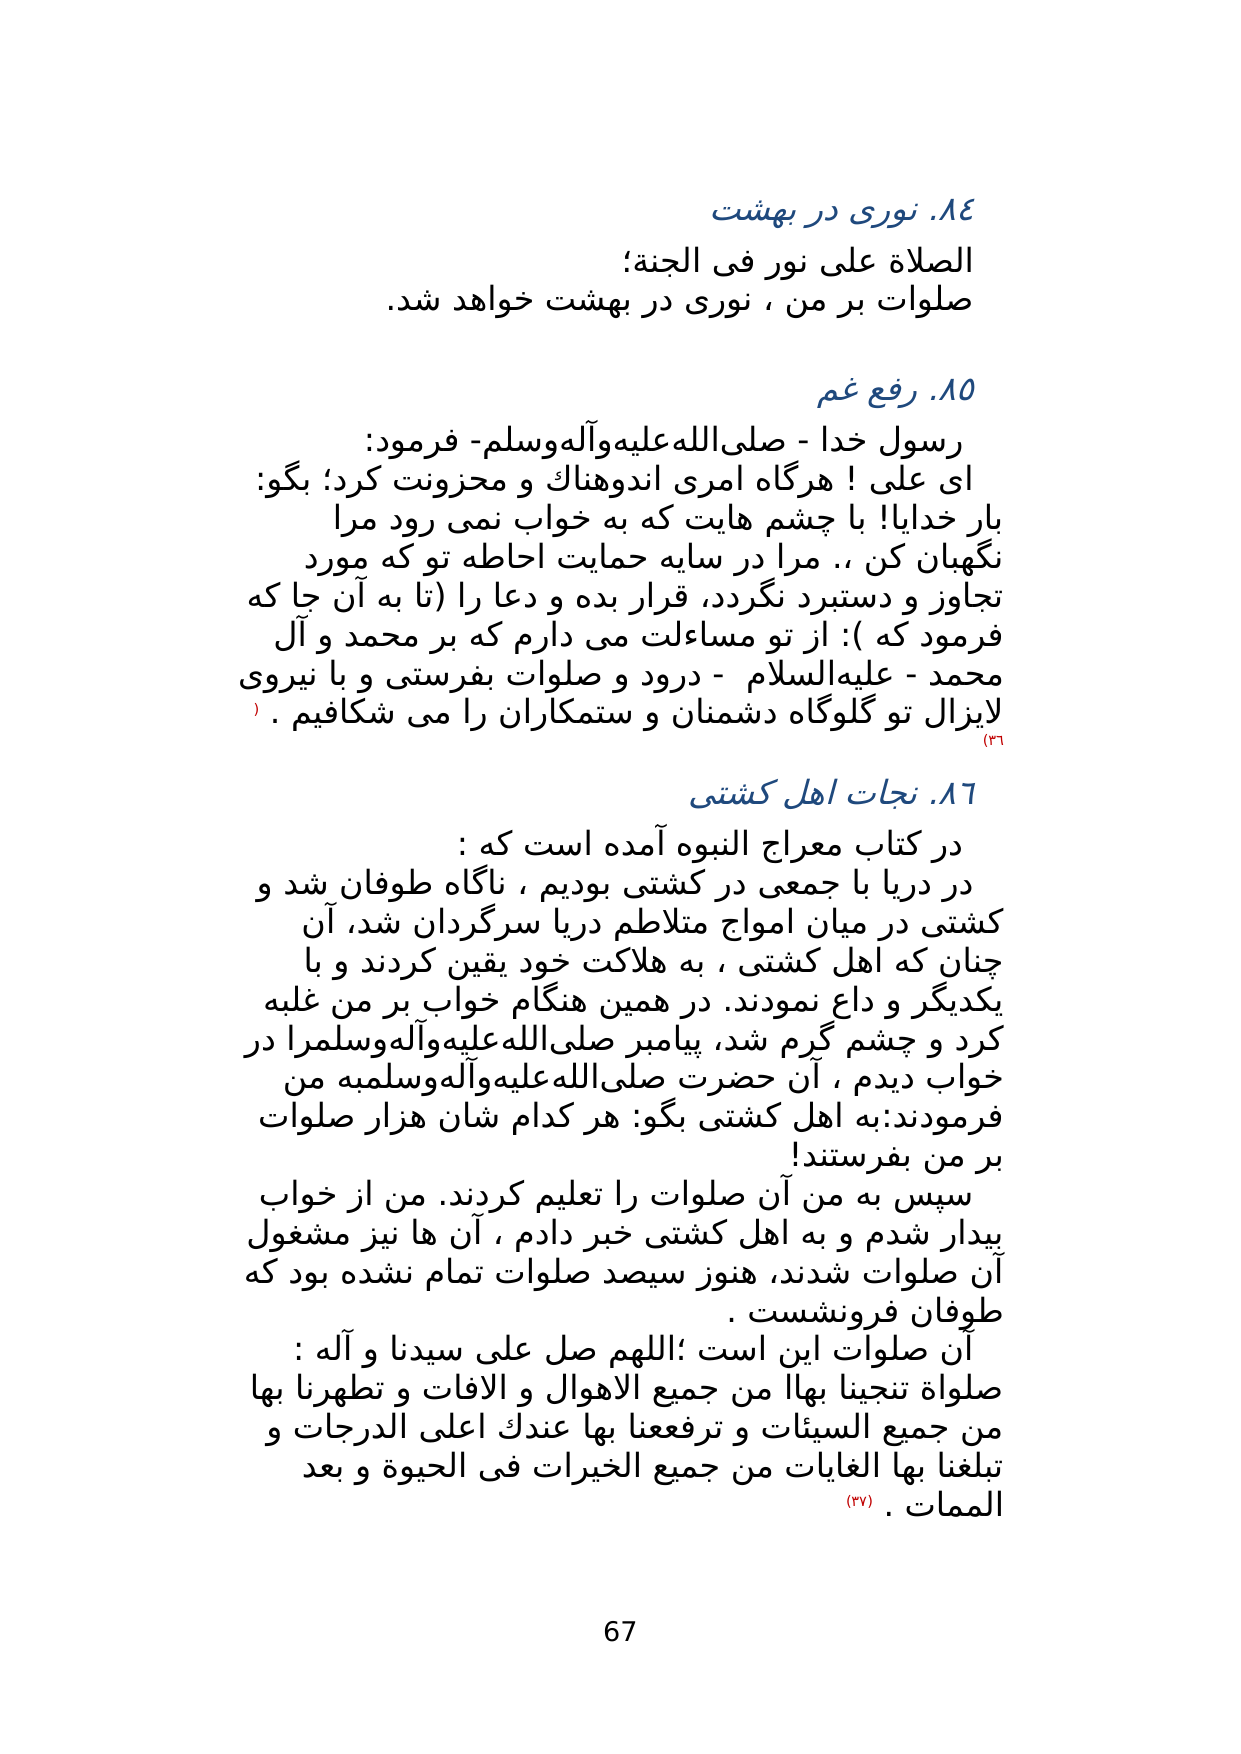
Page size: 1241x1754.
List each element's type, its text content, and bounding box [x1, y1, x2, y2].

text در دريا با جمعى در كشتى بوديم ، ناگاه طوفان شد و كشتى در ميان امواج متلاطم دريا سرگردان شد، آن چنان كه اهل كشتى ، به هلاكت خود يقين كردند و با يكديگر و داع نمودند. در همين هنگام خواب بر من غلبه كرد و چشم گرم شد، پيامبر صلى‌الله‌عليه‌وآله‌وسلمرا در خواب ديدم ، آن حضرت صلى‌الله‌عليه‌وآله‌وسلمبه من فرمودند:به اهل كشتى بگو: هر كدام شان هزار صلوات بر من بفرستند! [236, 864, 1004, 1174]
text سپس به من آن صلوات را تعليم كردند. من از خواب بيدار شدم و به اهل كشتى خبر دادم ، آن ها نيز مشغول آن صلوات شدند، هنوز سيصد صلوات تمام نشده بود كه طوفان فرونشست . [236, 1174, 1004, 1330]
text رسول خدا - صلى‌الله‌عليه‌وآله‌وسلم- فرمود: [236, 421, 1004, 460]
text صلوات بر من ، نورى در بهشت خواهد شد. [236, 280, 1004, 319]
subtitle ٨٦. نجات اهل كشتى [236, 773, 1004, 812]
text آن صلوات اين است ؛اللهم صل على سيدنا و آله : صلواة تنجينا بهاا من جميع الاهوال و الافات و تطهرنا بها من جميع السيئات و ترفععنا بها عندك اعلى الدرجات و تبلغنا بها الغايات من جميع الخيرات فى الحيوة و بعد الممات . (٣٧) [236, 1330, 1004, 1524]
subtitle ٨٤. نورى در بهشت [236, 190, 1004, 228]
subtitle ٨٥. رفع غم [236, 369, 1004, 408]
text الصلاة على نور فى الجنة؛ [236, 241, 1004, 280]
text در كتاب معراج النبوه آمده است كه : [236, 825, 1004, 864]
text اى على ! هرگاه امرى اندوهناك و محزونت كرد؛ بگو: بار خدايا! با چشم هايت كه به خواب نمى رود مرا نگهبان كن ،. مرا در سايه حمايت احاطه تو كه مورد تجاوز و دستبرد نگردد، قرار بده و دعا را (تا به آن جا كه فرمود كه ): از تو مساءلت مى دارم كه بر محمد و آل محمد - عليه‌السلام - درود و صلوات بفرستى و با نيروى لايزال تو گلوگاه دشمنان و ستمكاران را مى شكافيم . (٣٦) [236, 460, 1004, 761]
